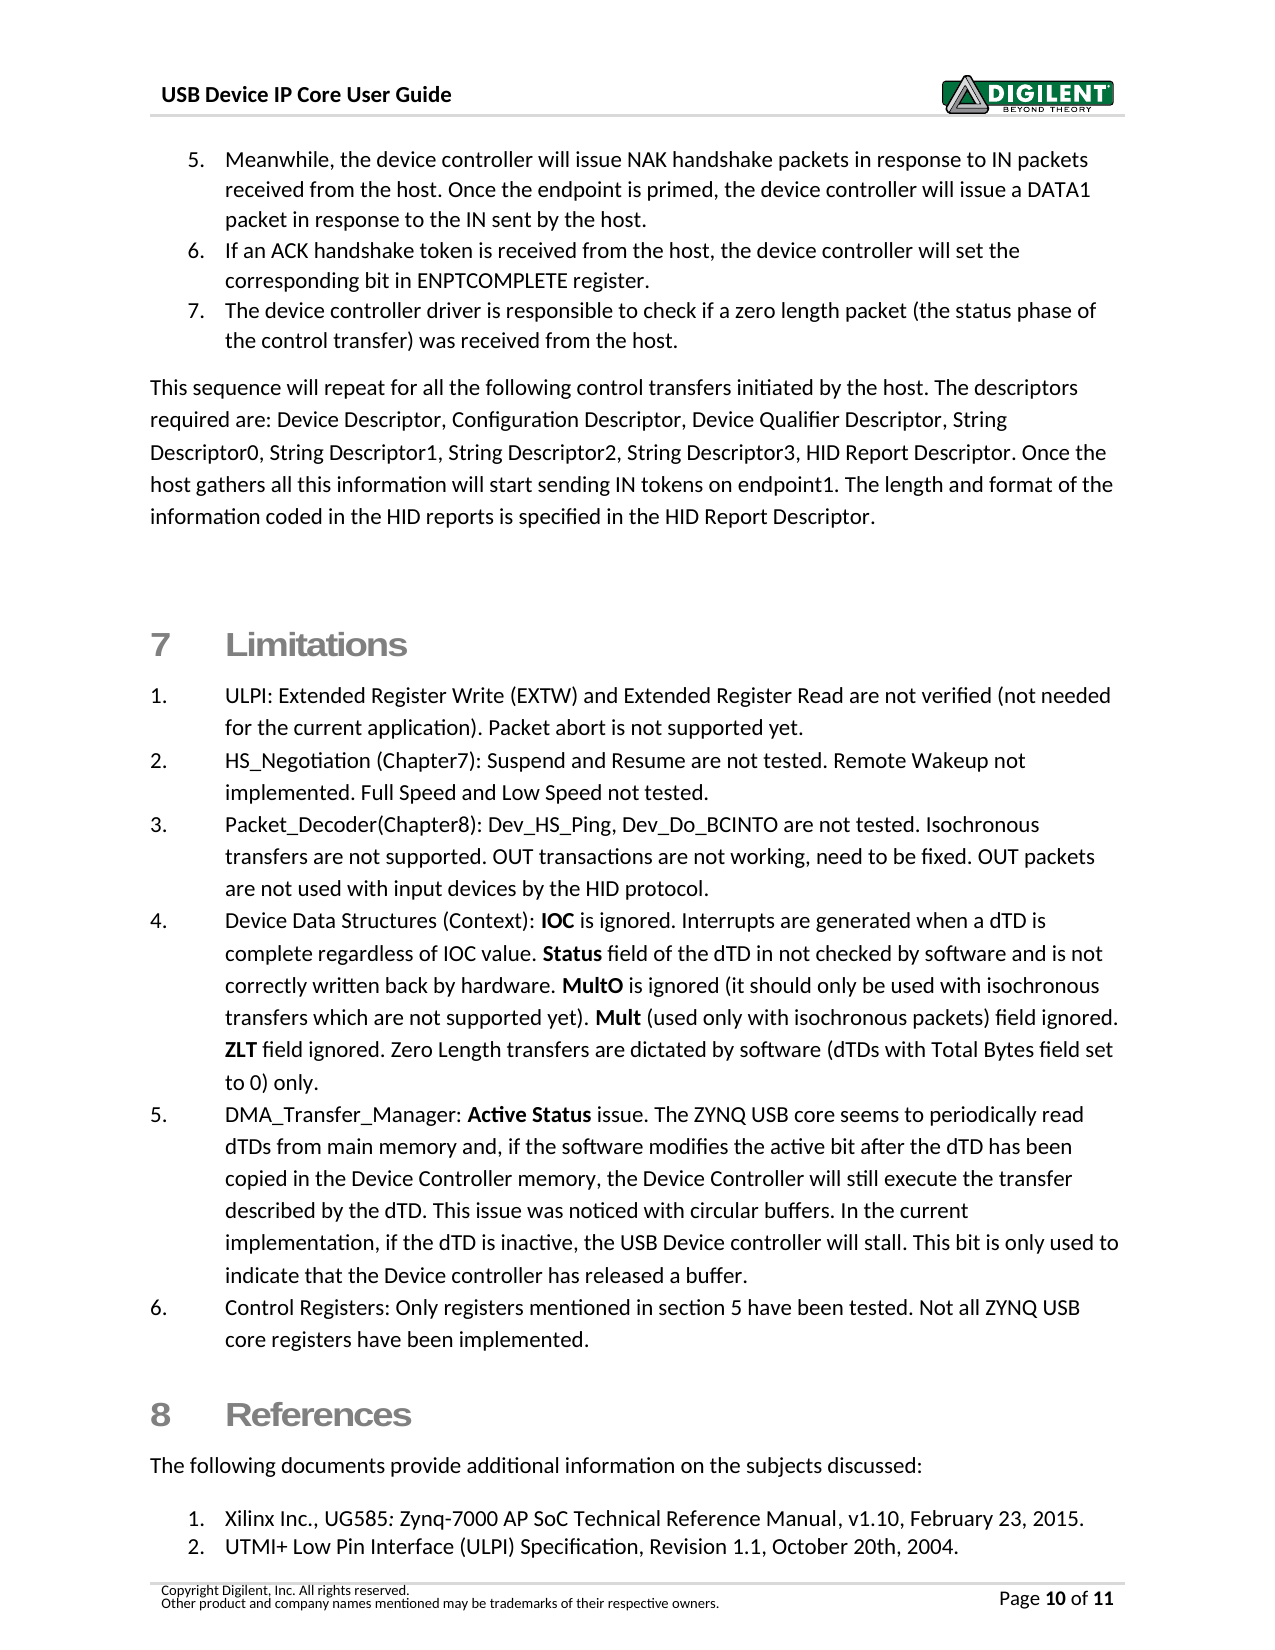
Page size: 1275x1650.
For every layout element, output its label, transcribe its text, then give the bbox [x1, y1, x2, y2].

list HS_Negotiation (Chapter7): Suspend and Resume are not tested. Remote Wakeup not implemented. Full Speed and Low Speed not tested. [150, 746, 1125, 806]
subtitle References [150, 1395, 1125, 1433]
list Meanwhile, the device controller will issue NAK handshake packets in response to IN packets received from the host. Once the endpoint is primed, the device controller will issue a DATA1 packet in response to the IN sent by the host. [187, 145, 1125, 233]
list DMA_Transfer_Manager: Active Status issue. The ZYNQ USB core seems to periodically read dTDs from main memory and, if the software modifies the active bit after the dTD has been copied in the Device Controller memory, the Device Controller will still execute the transfer described by the dTD. This issue was noticed with circular buffers. In the current implementation, if the dTD is inactive, the USB Device controller will stall. This bit is only used to indicate that the Device controller has released a buffer. [150, 1100, 1125, 1289]
list The device controller driver is responsible to check if a zero length packet (the status phase of the control transfer) was received from the host. [187, 296, 1125, 354]
subtitle Limitations [150, 625, 1125, 663]
list If an ACK handshake token is received from the host, the device controller will set the corresponding bit in ENPTCOMPLETE register. [187, 236, 1125, 294]
list ULPI: Extended Register Write (EXTW) and Extended Register Read are not verified (not needed for the current application). Packet abort is not supported yet. [150, 681, 1125, 742]
list UTMI+ Low Pin Interface (ULPI) Specification, Revision 1.1, October 20th, 2004. [187, 1532, 1125, 1561]
text This sequence will repeat for all the following control transfers initiated by the host. The descriptors required are: Device Descriptor, Configuration Descriptor, Device Qualifier Descriptor, String Descriptor0, String Descriptor1, String Descriptor2, String Descriptor3, HID Report Descriptor. Once the host gathers all this information will start sending IN tokens on endpoint1. The length and format of the information coded in the HID reports is specified in the HID Report Descriptor. [150, 373, 1125, 530]
text The following documents provide additional information on the subjects discussed: [150, 1451, 1125, 1479]
list Device Data Structures (Context): IOC is ignored. Interrupts are generated when a dTD is complete regardless of IOC value. Status field of the dTD in not checked by software and is not correctly written back by hardware. MultO is ignored (it should only be used with isochronous transfers which are not supported yet). Mult (used only with isochronous packets) field ignored. ZLT field ignored. Zero Length transfers are dictated by software (dTDs with Total Bytes field set to 0) only. [150, 907, 1125, 1096]
list Control Registers: Only registers mentioned in section 5 have been tested. Not all ZYNQ USB core registers have been implemented. [150, 1293, 1125, 1353]
list Xilinx Inc., UG585: Zynq-7000 AP SoC Technical Reference Manual, v1.10, February 23, 2015. [187, 1504, 1125, 1532]
list Packet_Decoder(Chapter8): Dev_HS_Ping, Dev_Do_BCINTO are not tested. Isochronous transfers are not supported. OUT transactions are not working, need to be fixed. OUT packets are not used with input devices by the HID protocol. [150, 810, 1125, 902]
